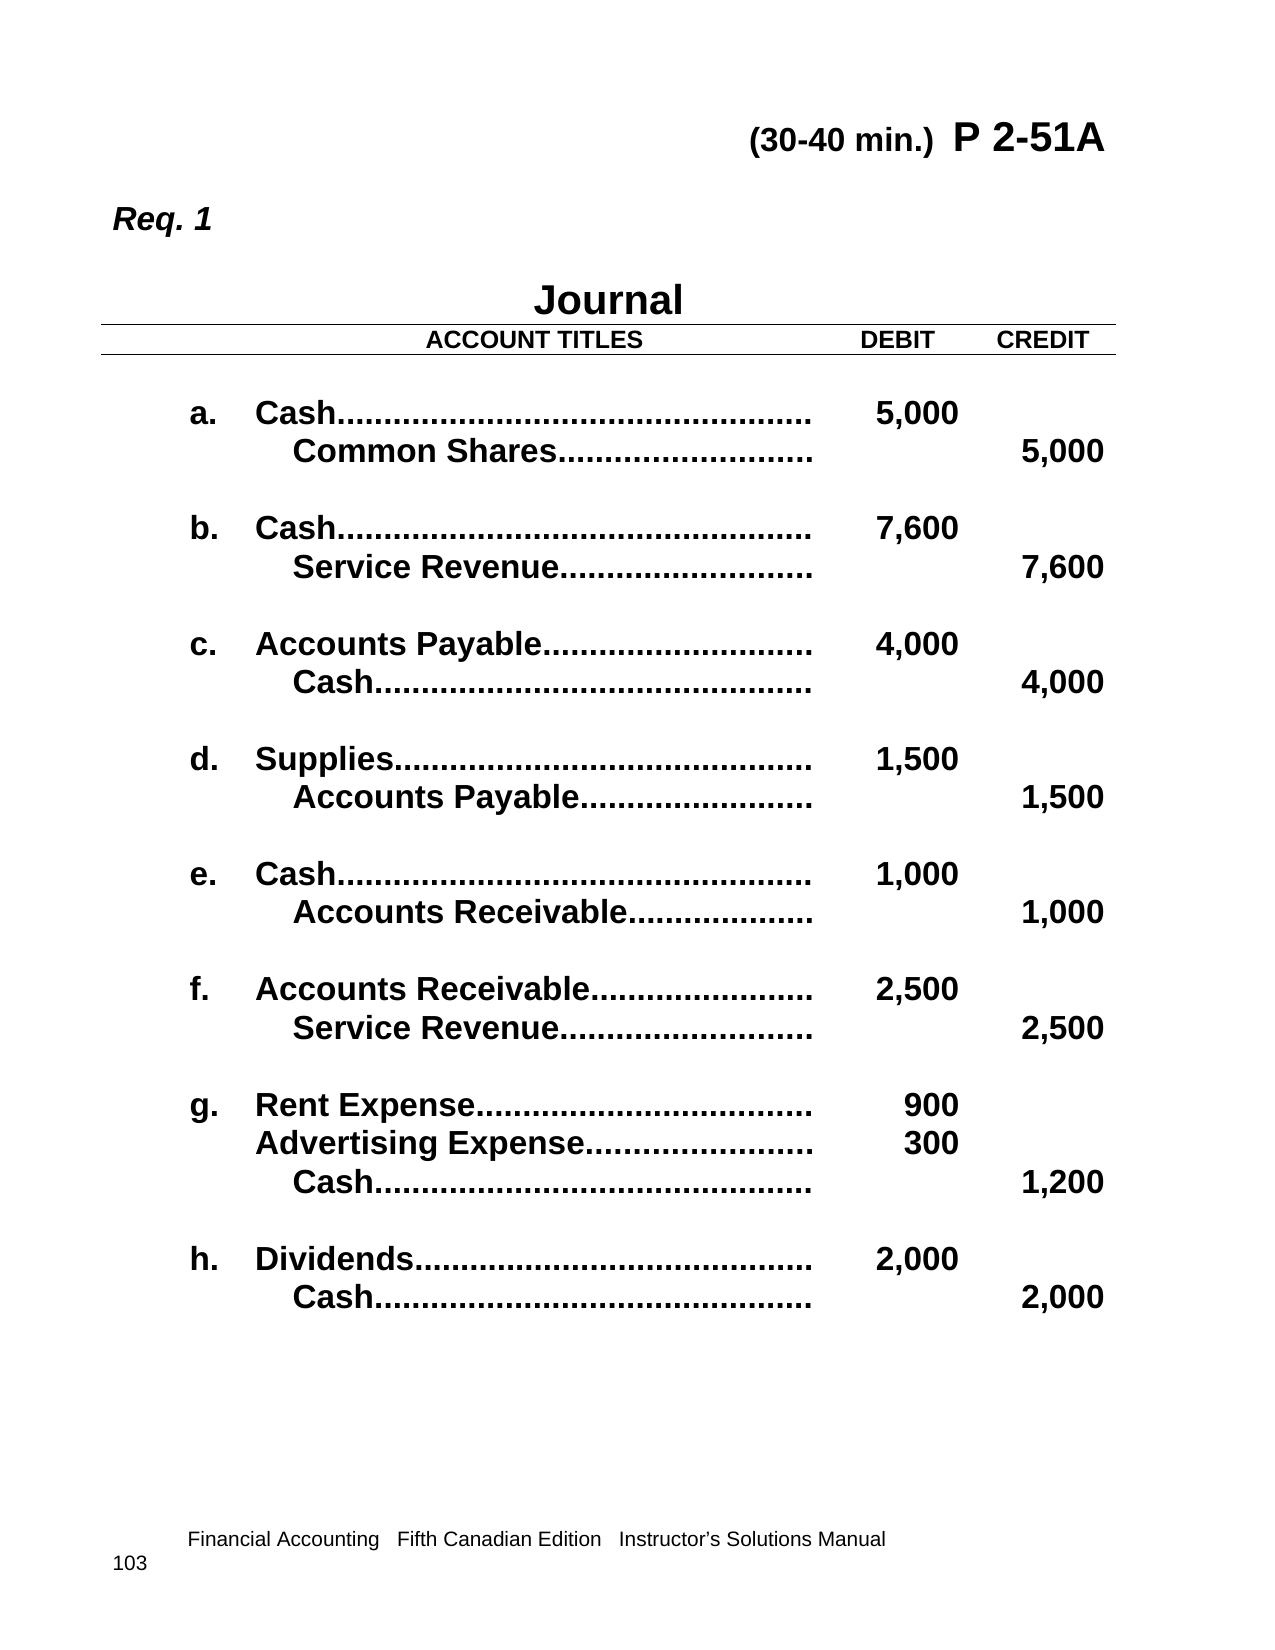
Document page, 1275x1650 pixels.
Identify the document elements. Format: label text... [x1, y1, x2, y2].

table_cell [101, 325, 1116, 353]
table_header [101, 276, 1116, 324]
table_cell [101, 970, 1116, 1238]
text (30-40 min.) P 2-51A [112, 112, 1106, 160]
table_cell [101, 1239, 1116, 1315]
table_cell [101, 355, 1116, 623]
subtitle Req. 1 [112, 199, 1106, 237]
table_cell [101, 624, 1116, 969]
